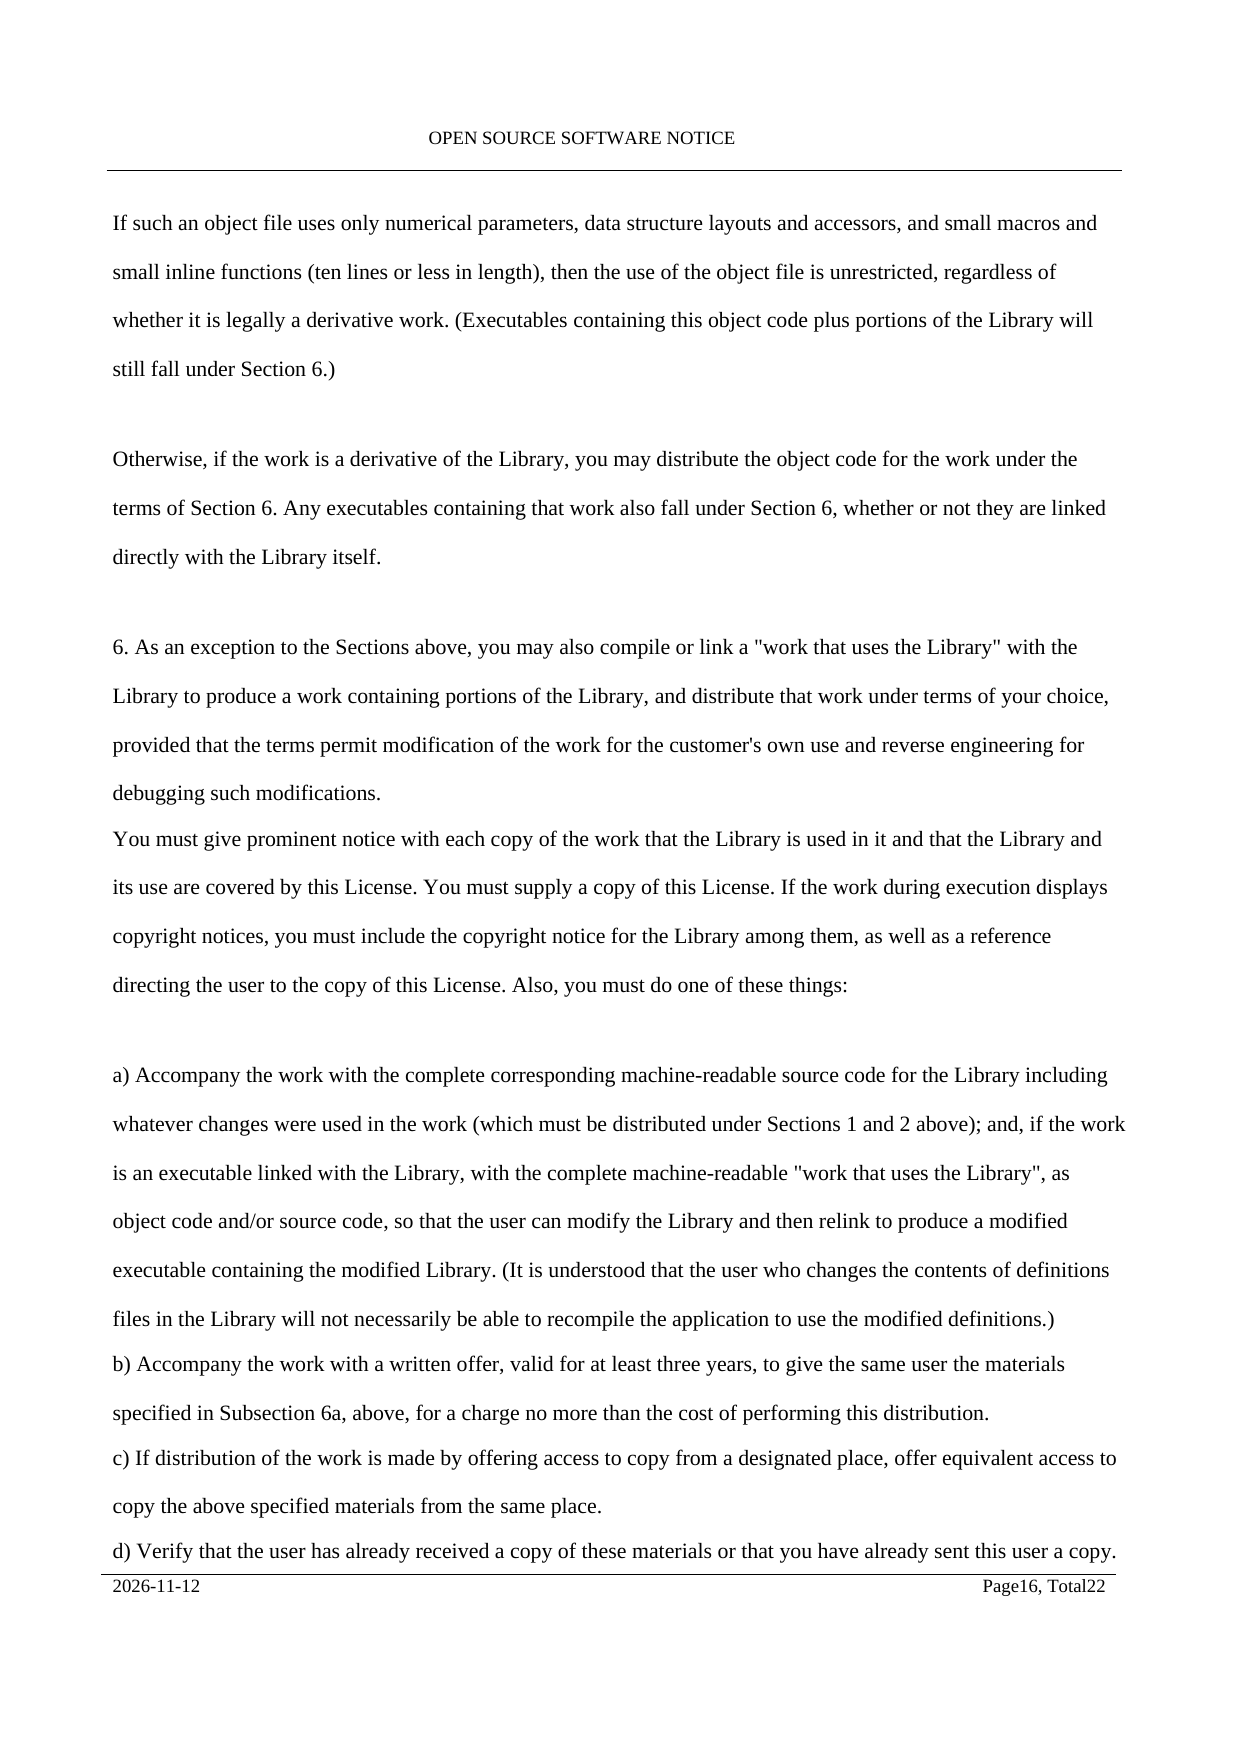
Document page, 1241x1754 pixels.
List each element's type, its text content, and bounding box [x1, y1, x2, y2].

text b) Accompany the work with a written offer, valid for at least three years, to give the same user the materials specified in Subsection 6a, above, for a charge no more than the cost of performing this distribution. [112, 1347, 1128, 1428]
text Otherwise, if the work is a derivative of the Library, you may distribute the object code for the work under the terms of Section 6. Any executables containing that work also fall under Section 6, whether or not they are linked directly with the Library itself. [112, 443, 1128, 573]
text If such an object file uses only numerical parameters, data structure layouts and accessors, and small macros and small inline functions (ten lines or less in length), then the use of the object file is unrestricted, regardless of whether it is legally a derivative work. (Executables containing this object code plus portions of the Library will still fall under Section 6.) [112, 206, 1128, 385]
text c) If distribution of the work is made by offering access to copy from a designated place, offer equivalent access to copy the above specified materials from the same place. [112, 1441, 1128, 1522]
text d) Verify that the user has already received a copy of these materials or that you have already sent this user a copy. [112, 1535, 1128, 1567]
text You must give prominent notice with each copy of the work that the Library is used in it and that the Library and its use are covered by this License. You must supply a copy of this License. If the work during execution displays copyright notices, you must include the copyright notice for the Library among them, as well as a reference directing the user to the copy of this License. Also, you must do one of these things: [112, 822, 1128, 1001]
text 6. As an exception to the Sections above, you may also compile or link a "work that uses the Library" with the Library to produce a work containing portions of the Library, and distribute that work under terms of your choice, provided that the terms permit modification of the work for the customer's own use and reverse engineering for debugging such modifications. [112, 631, 1128, 809]
text a) Accompany the work with the complete corresponding machine-readable source code for the Library including whatever changes were used in the work (which must be distributed under Sections 1 and 2 above); and, if the work is an executable linked with the Library, with the complete machine-readable "work that uses the Library", as object code and/or source code, so that the user can modify the Library and then relink to produce a modified executable containing the modified Library. (It is understood that the user who changes the contents of definitions files in the Library will not necessarily be able to recompile the application to use the modified definitions.) [112, 1058, 1128, 1334]
